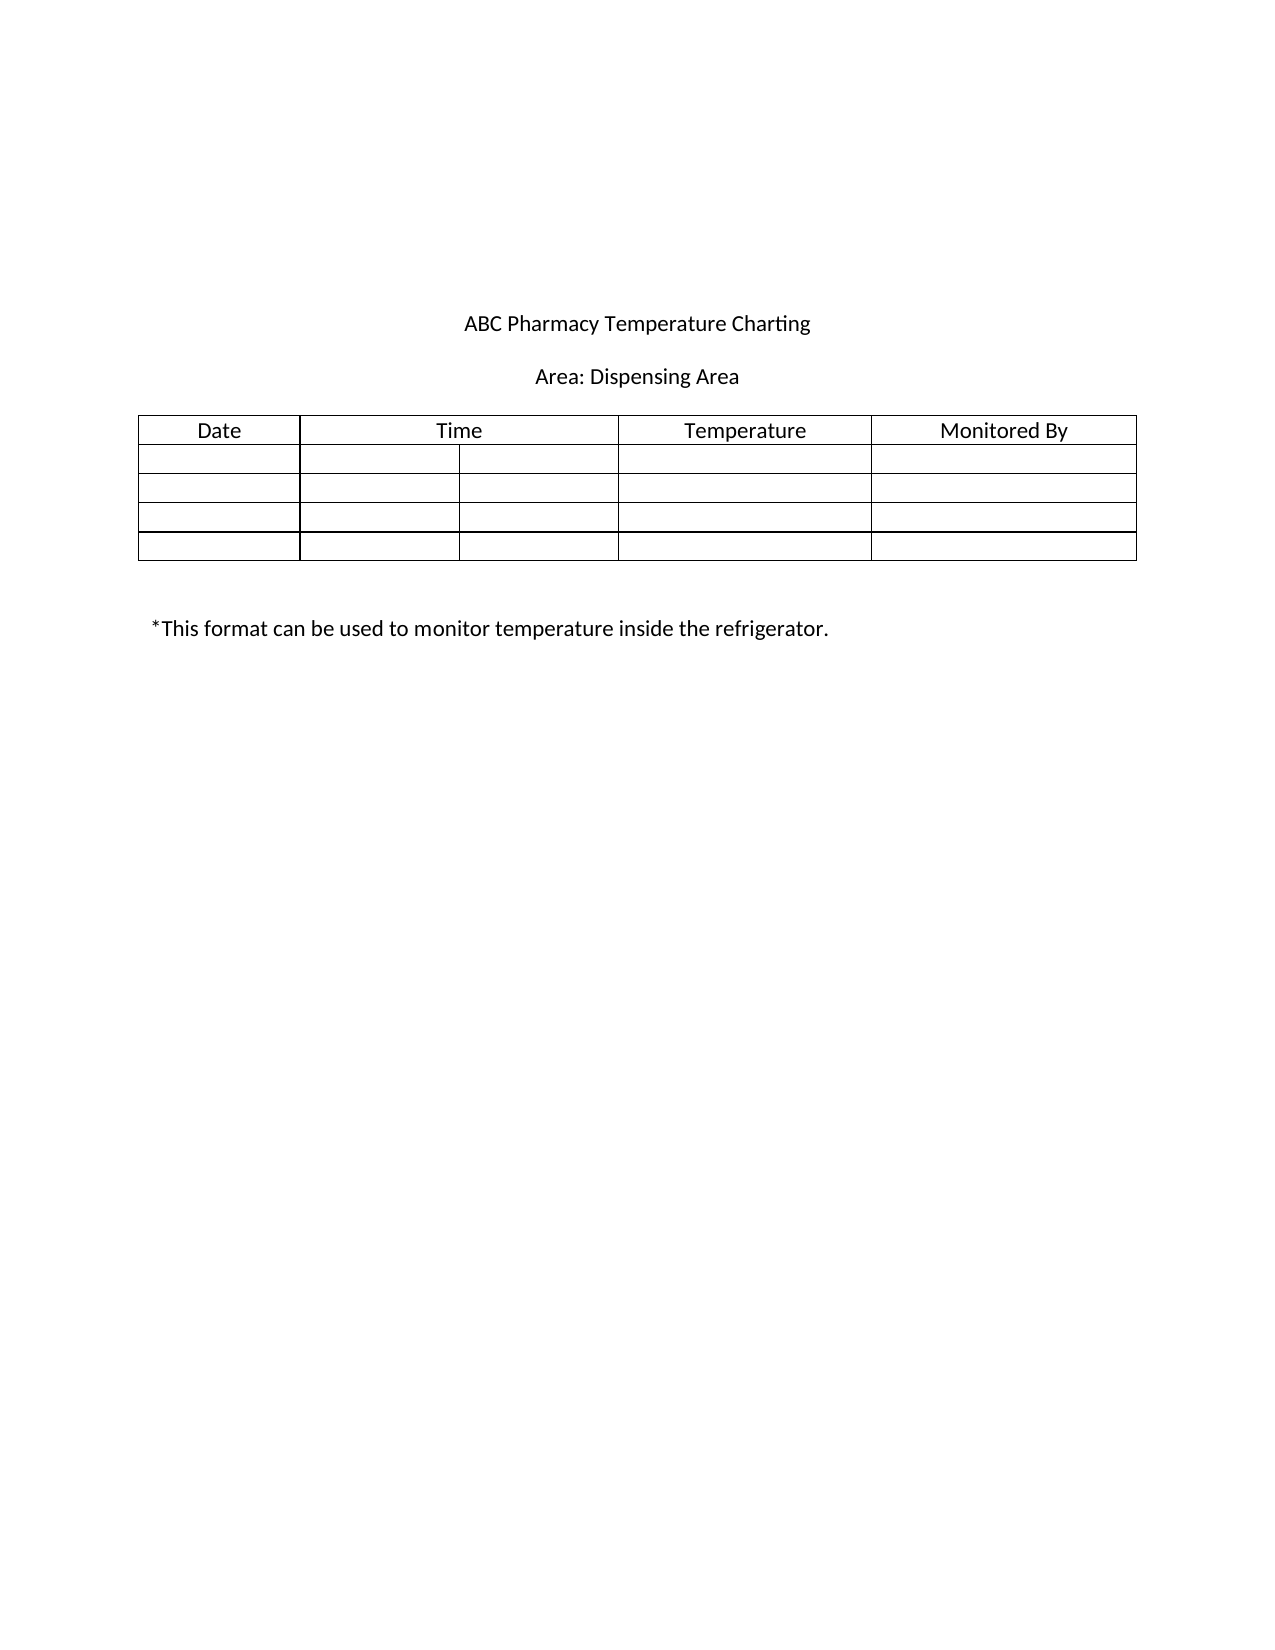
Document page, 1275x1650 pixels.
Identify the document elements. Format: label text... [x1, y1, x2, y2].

text *This format can be used to monitor temperature inside the refrigerator. [150, 614, 1125, 642]
table_cell [460, 445, 618, 473]
table_cell [460, 474, 618, 502]
text Area: Dispensing Area [150, 362, 1125, 390]
table_header Monitored By [872, 416, 1136, 444]
table_cell [460, 503, 618, 531]
table_cell [872, 533, 1136, 560]
text ABC Pharmacy Temperature Charting [150, 309, 1125, 337]
table_header Time [301, 416, 618, 444]
table_cell [139, 474, 299, 502]
table_cell [619, 445, 871, 473]
table_cell [460, 533, 618, 560]
table_cell [301, 474, 459, 502]
table_cell [139, 445, 299, 473]
table_cell [872, 503, 1136, 531]
table_cell [872, 474, 1136, 502]
table_header Date [139, 416, 299, 444]
table_header Temperature [619, 416, 871, 444]
table_cell [139, 503, 299, 531]
table_cell [301, 533, 459, 560]
table_cell [619, 533, 871, 560]
table_cell [139, 533, 299, 560]
table_cell [619, 474, 871, 502]
table_cell [872, 445, 1136, 473]
table_cell [301, 503, 459, 531]
table_cell [301, 445, 459, 473]
table_cell [619, 503, 871, 531]
